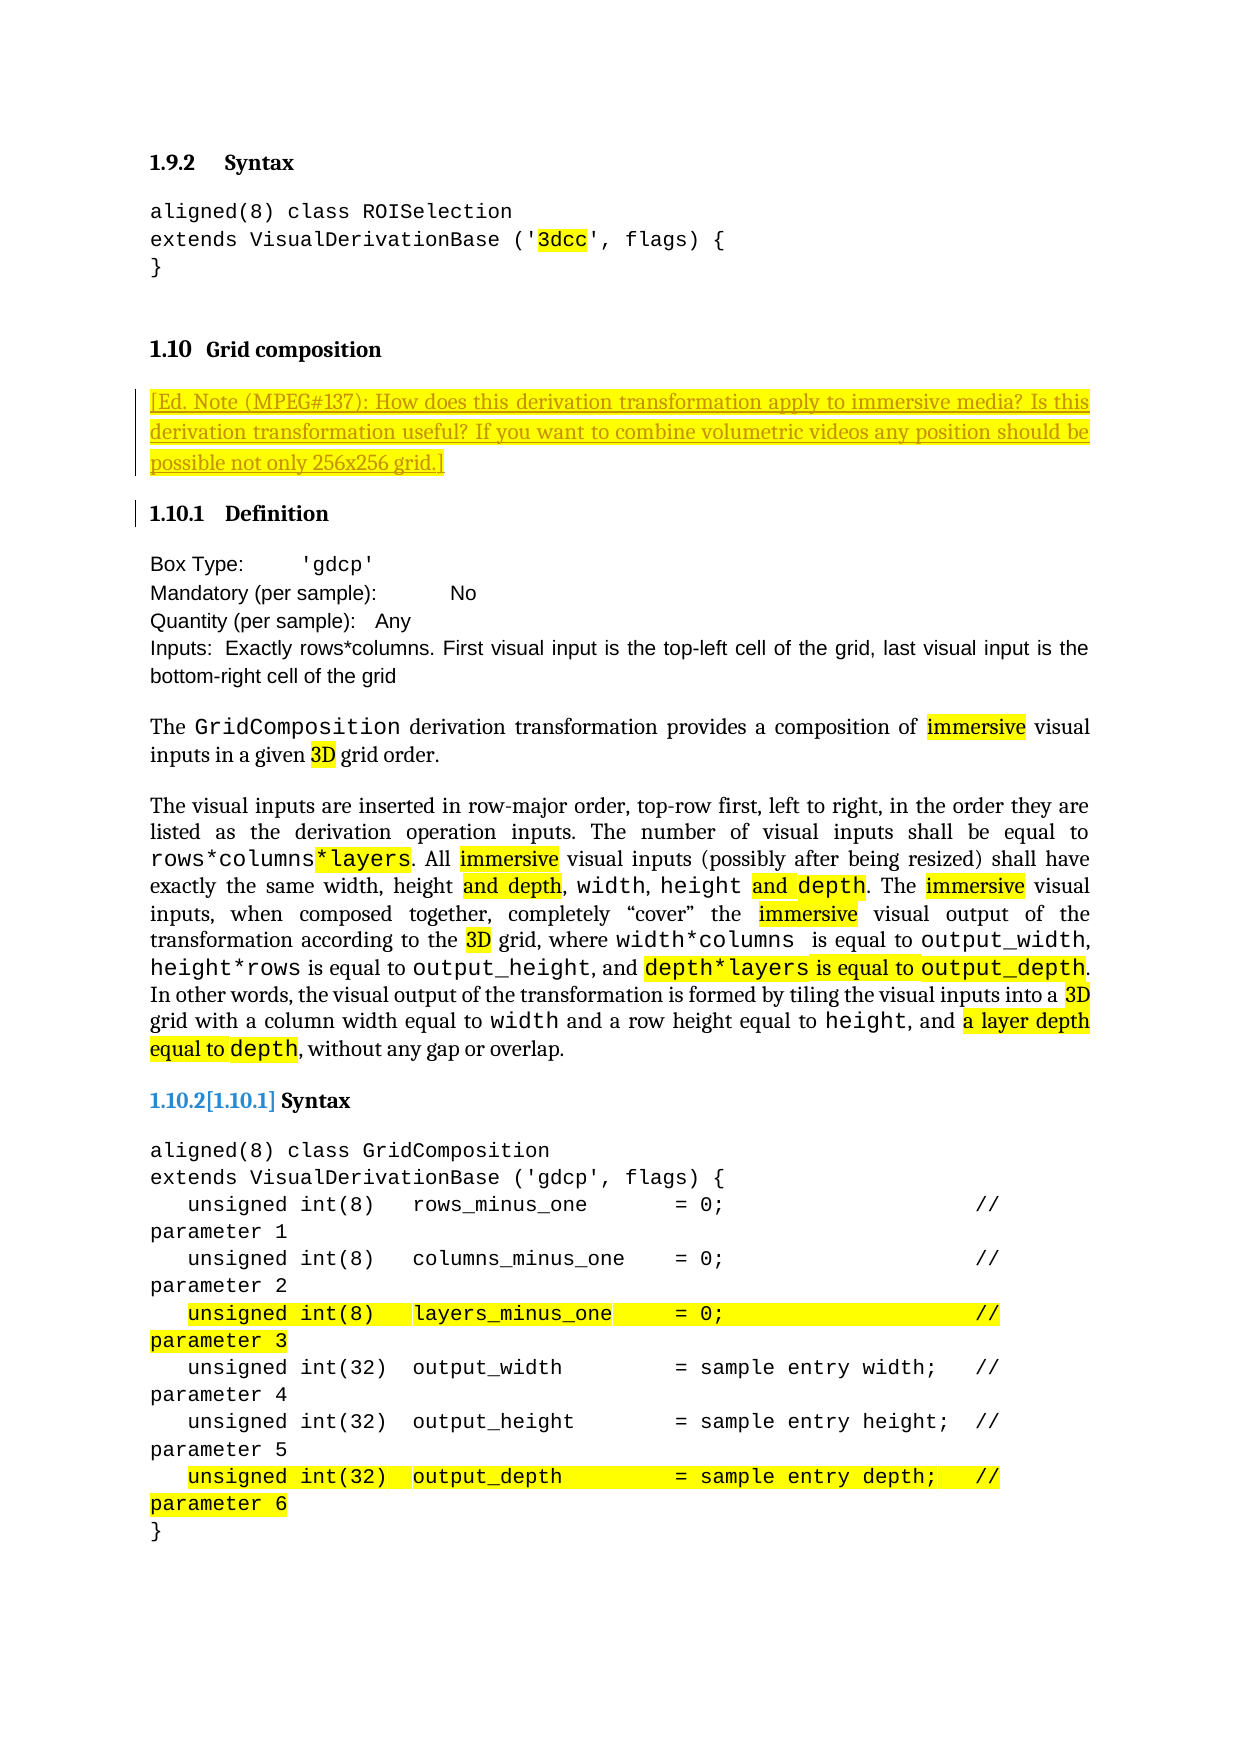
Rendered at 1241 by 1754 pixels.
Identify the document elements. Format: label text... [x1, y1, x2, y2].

list Grid composition [150, 335, 1090, 364]
list Syntax [150, 1088, 1090, 1114]
text aligned(8) class ROISelection extends VisualDerivationBase ('3dcc', flags) { } [150, 201, 1090, 279]
text The visual inputs are inserted in row-major order, top-row first, left to right, in the order they are listed as the derivation operation inputs. The number of visual inputs shall be equal to rows*columns*layers. All immersive visual inputs (possibly after being resized) shall have exactly the same width, height and depth, width, height and depth. The immersive visual inputs, when composed together, completely “cover” the immersive visual output of the transformation according to the 3D grid, where width*columns is equal to output_width, height*rows is equal to output_height, and depth*layers is equal to output_depth. In other words, the visual output of the transformation is formed by tiling the visual inputs into a 3D grid with a column width equal to width and a row height equal to height, and a layer depth equal to depth, without any gap or overlap. [150, 793, 1090, 1063]
text The GridComposition derivation transformation provides a composition of immersive visual inputs in a given 3D grid order. [150, 714, 1090, 768]
text aligned(8) class GridComposition extends VisualDerivationBase ('gdcp', flags) { unsigned int(8) rows_minus_one = 0; // parameter 1 unsigned int(8) columns_minus_one = 0; // parameter 2 unsigned int(8) layers_minus_one = 0; // parameter 3 unsigned int(32) output_width = sample entry width; // parameter 4 unsigned int(32) output_height = sample entry height; // parameter 5 unsigned int(32) output_depth = sample entry depth; // parameter 6 } [150, 1139, 1090, 1544]
text Box Type: 'gdcp' Mandatory (per sample): No Quantity (per sample): Any Inputs: Exactly rows*columns. First visual input is the top-left cell of the grid, last visual input is the bottom-right cell of the grid [150, 552, 1090, 687]
list Syntax [150, 150, 1090, 176]
list Definition [150, 500, 1090, 527]
